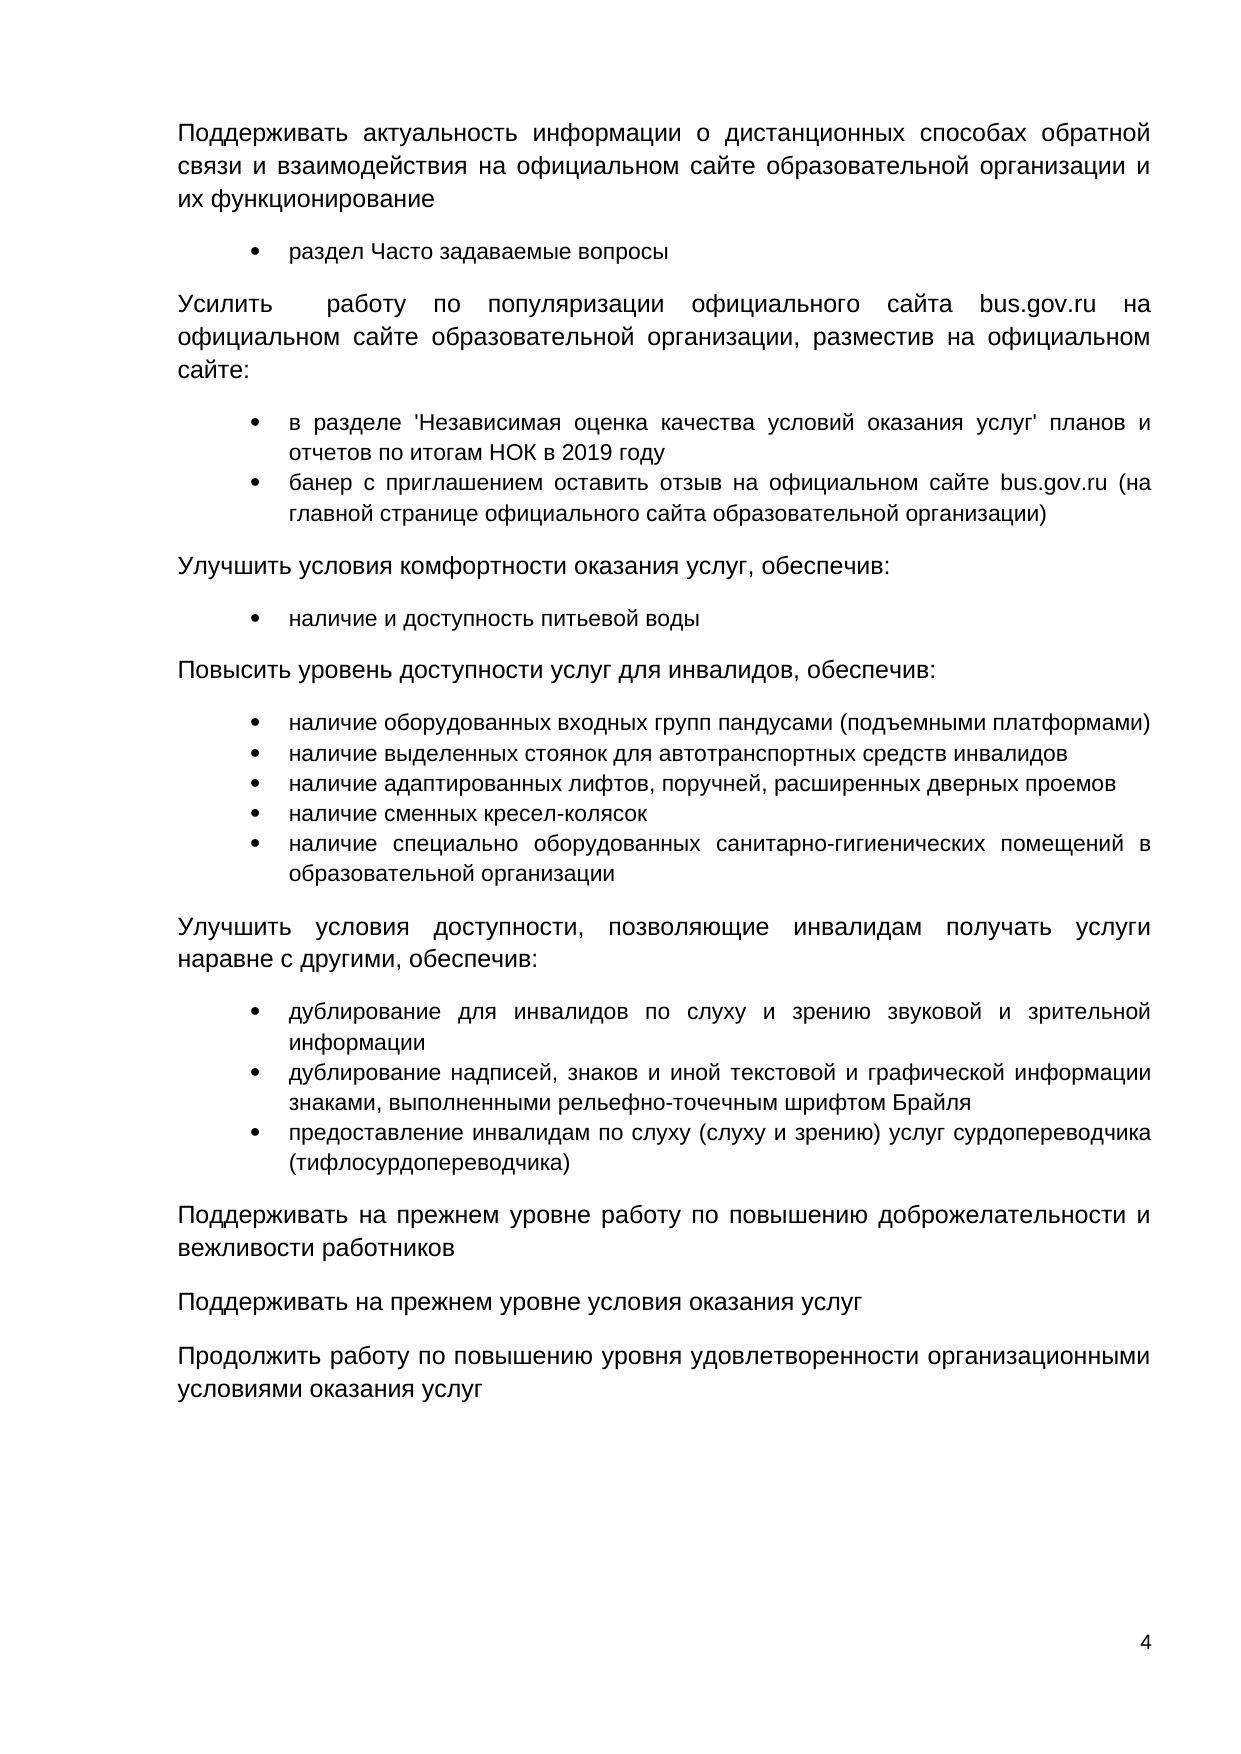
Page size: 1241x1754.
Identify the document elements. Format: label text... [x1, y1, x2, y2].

list раздел Часто задаваемые вопросы [251, 238, 1152, 264]
text Повысить уровень доступности услуг для инвалидов, обеспечив: [177, 656, 1152, 684]
list наличие адаптированных лифтов, поручней, расширенных дверных проемов [251, 770, 1152, 796]
text Поддерживать на прежнем уровне условия оказания услуг [177, 1287, 1152, 1316]
list наличие сменных кресел-колясок [251, 800, 1152, 826]
list дублирование для инвалидов по слуху и зрению звуковой и зрительной информации [251, 998, 1152, 1055]
list наличие оборудованных входных групп пандусами (подъемными платформами) [251, 709, 1152, 736]
text Поддерживать на прежнем уровне работу по повышению доброжелательности и вежливости работников [177, 1200, 1152, 1262]
text Улучшить условия доступности, позволяющие инвалидам получать услуги наравне с другими, обеспечив: [177, 911, 1152, 973]
list наличие специально оборудованных санитарно-гигиенических помещений в образовательной организации [251, 830, 1152, 887]
list наличие выделенных стоянок для автотранспортных средств инвалидов [251, 739, 1152, 766]
list дублирование надписей, знаков и иной текстовой и графической информации знаками, выполненными рельефно-точечным шрифтом Брайля [251, 1059, 1152, 1115]
text Продолжить работу по повышению уровня удовлетворенности организационными условиями оказания услуг [177, 1341, 1152, 1403]
list в разделе 'Независимая оценка качества условий оказания услуг' планов и отчетов по итогам НОК в 2019 году [251, 409, 1152, 466]
text Улучшить условия комфортности оказания услуг, обеспечив: [177, 551, 1152, 579]
list наличие и доступность питьевой воды [251, 604, 1152, 631]
text Поддерживать актуальность информации о дистанционных способах обратной связи и взаимодействия на официальном сайте образовательной организации и их функционирование [177, 118, 1152, 213]
list предоставление инвалидам по слуху (слуху и зрению) услуг сурдопереводчика (тифлосурдопереводчика) [251, 1119, 1152, 1176]
text Усилить работу по популяризации официального сайта bus.gov.ru на официальном сайте образовательной организации, разместив на официальном сайте: [177, 289, 1152, 384]
list банер с приглашением оставить отзыв на официальном сайте bus.gov.ru (на главной странице официального сайта образовательной организации) [251, 469, 1152, 526]
